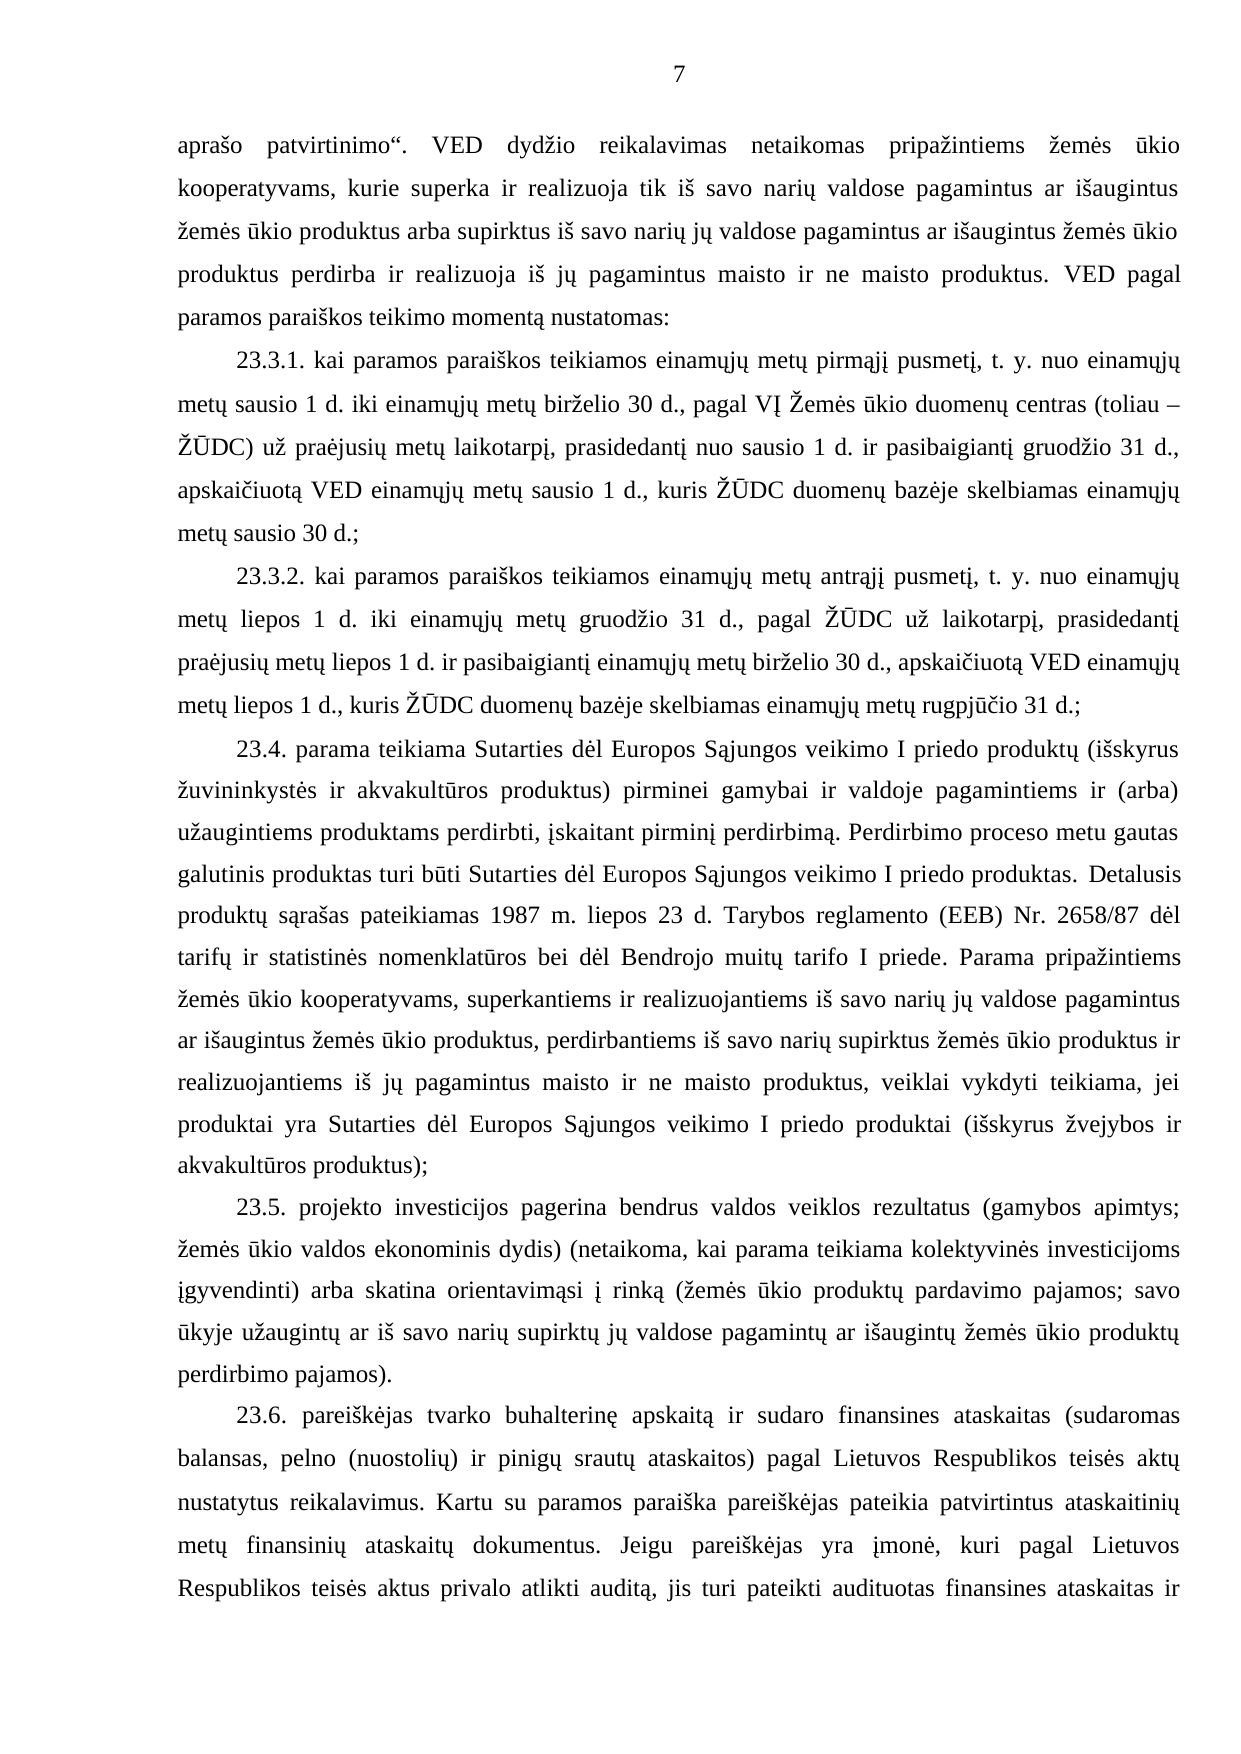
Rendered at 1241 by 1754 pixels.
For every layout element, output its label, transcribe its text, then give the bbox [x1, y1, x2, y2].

text 23.3.2. kai paramos paraiškos teikiamos einamųjų metų antrąjį pusmetį, t. y. nuo einamųjų metų liepos 1 d. iki einamųjų metų gruodžio 31 d., pagal ŽŪDC už laikotarpį, prasidedantį praėjusių metų liepos 1 d. ir pasibaigiantį einamųjų metų birželio 30 d., apskaičiuotą VED einamųjų metų liepos 1 d., kuris ŽŪDC duomenų bazėje skelbiamas einamųjų metų rugpjūčio 31 d.; [177, 561, 1181, 719]
text 23.3.1. kai paramos paraiškos teikiamos einamųjų metų pirmąjį pusmetį, t. y. nuo einamųjų metų sausio 1 d. iki einamųjų metų birželio 30 d., pagal VĮ Žemės ūkio duomenų centras (toliau – ŽŪDC) už praėjusių metų laikotarpį, prasidedantį nuo sausio 1 d. ir pasibaigiantį gruodžio 31 d., apskaičiuotą VED einamųjų metų sausio 1 d., kuris ŽŪDC duomenų bazėje skelbiamas einamųjų metų sausio 30 d.; [177, 346, 1181, 547]
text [177, 1400, 1181, 1602]
text 23.4. parama teikiama Sutarties dėl Europos Sąjungos veikimo I priedo produktų (išskyrus žuvininkystės ir akvakultūros produktus) pirminei gamybai ir valdoje pagamintiems ir (arba) užaugintiems produktams perdirbti, įskaitant pirminį perdirbimą. Perdirbimo proceso metu gautas galutinis produktas turi būti Sutarties dėl Europos Sąjungos veikimo I priedo produktas. Detalusis produktų sąrašas pateikiamas 1987 m. liepos 23 d. Tarybos reglamento (EEB) Nr. 2658/87 dėl tarifų ir statistinės nomenklatūros bei dėl Bendrojo muitų tarifo I priede. Parama pripažintiems žemės ūkio kooperatyvams, superkantiems ir realizuojantiems iš savo narių jų valdose pagamintus ar išaugintus žemės ūkio produktus, perdirbantiems iš savo narių supirktus žemės ūkio produktus ir realizuojantiems iš jų pagamintus maisto ir ne maisto produktus, veiklai vykdyti teikiama, jei produktai yra Sutarties dėl Europos Sąjungos veikimo I priedo produktai (išskyrus žvejybos ir akvakultūros produktus); [177, 734, 1181, 1179]
text 23.5. projekto investicijos pagerina bendrus valdos veiklos rezultatus (gamybos apimtys; žemės ūkio valdos ekonominis dydis) (netaikoma, kai parama teikiama kolektyvinės investicijoms įgyvendinti) arba skatina orientavimąsi į rinką (žemės ūkio produktų pardavimo pajamos; savo ūkyje užaugintų ar iš savo narių supirktų jų valdose pagamintų ar išaugintų žemės ūkio produktų perdirbimo pajamos). [177, 1192, 1181, 1387]
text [177, 130, 1181, 331]
